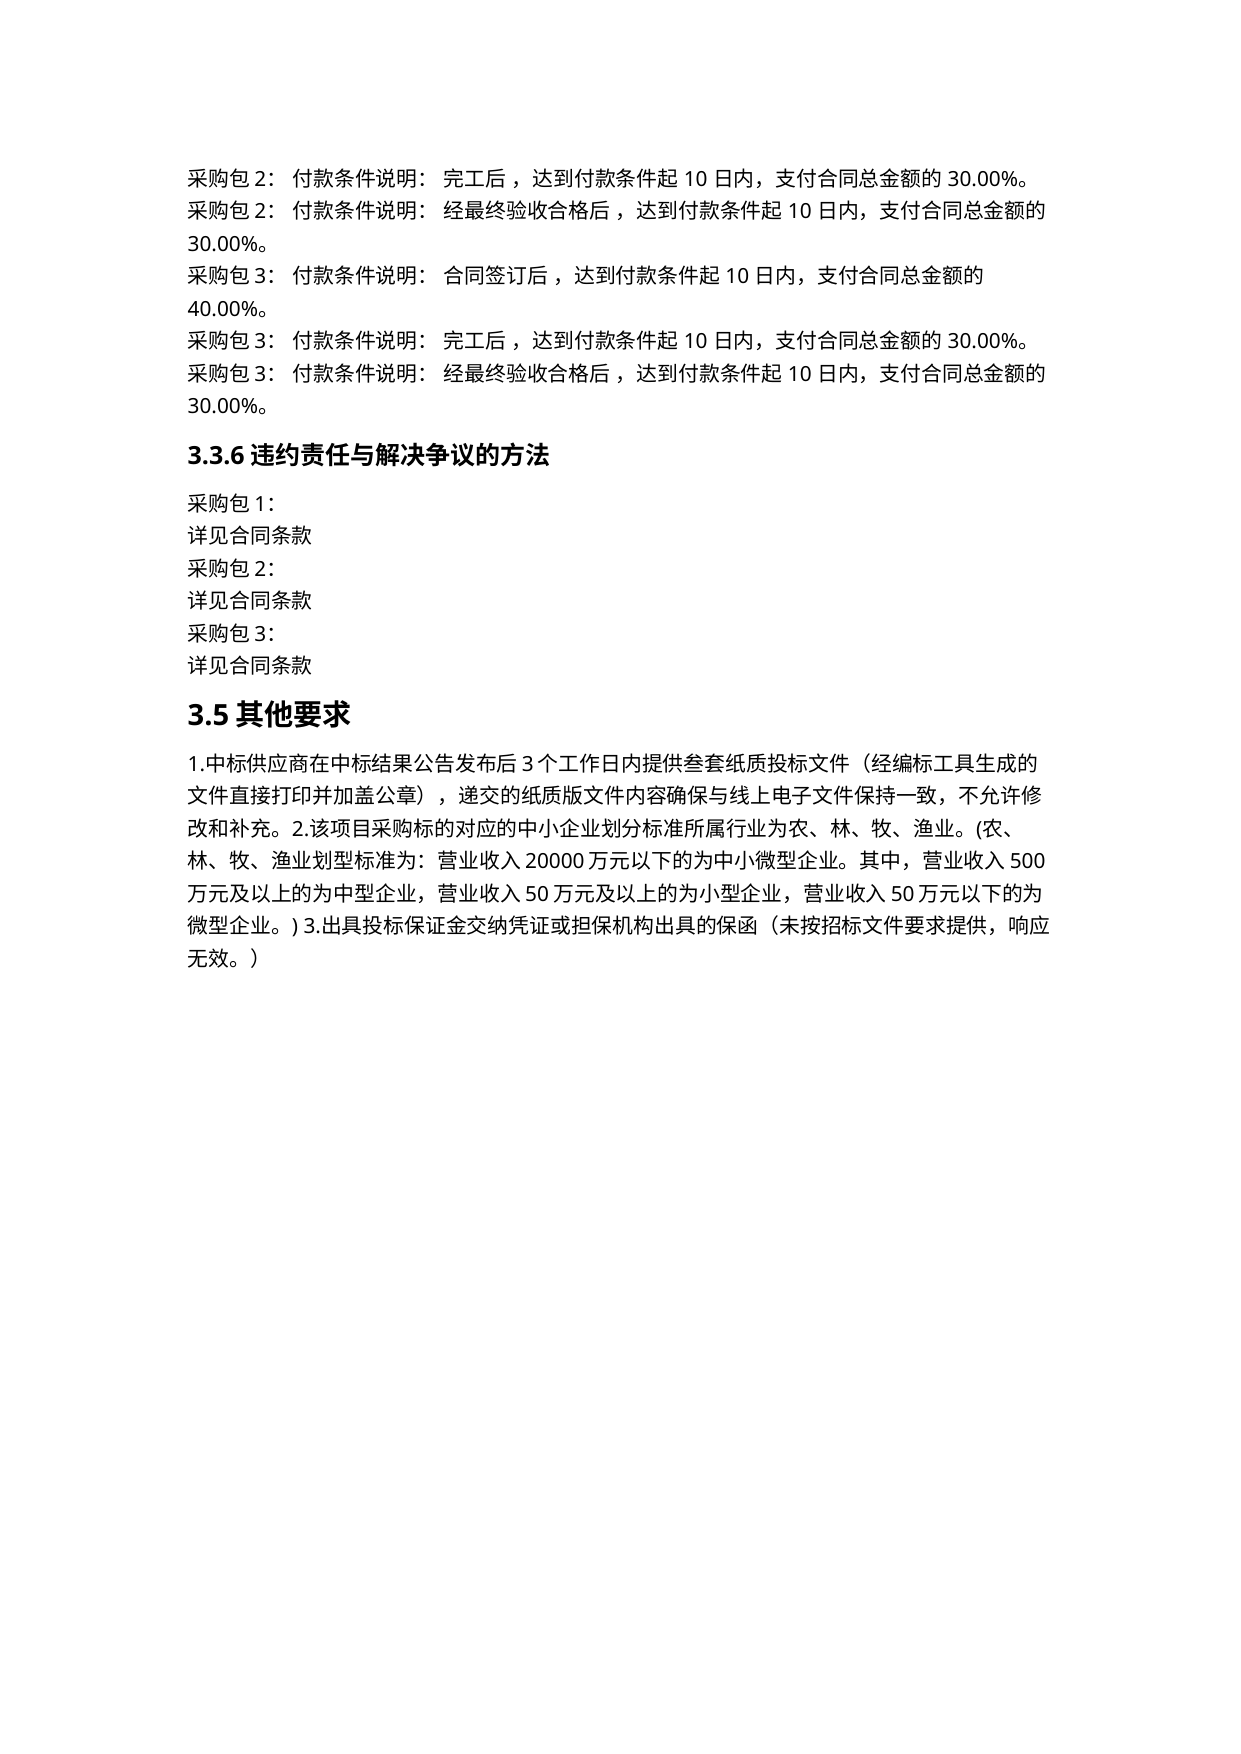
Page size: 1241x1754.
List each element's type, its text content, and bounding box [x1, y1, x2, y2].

text 采购包2： [187, 552, 1053, 584]
text 详见合同条款 [187, 584, 1053, 617]
text 3.5其他要求 [187, 682, 1053, 747]
text 采购包3： 付款条件说明： 经最终验收合格后 ，达到付款条件起 10 日内，支付合同总金额的 30.00%。 [187, 357, 1053, 422]
text 详见合同条款 [187, 649, 1053, 682]
text 采购包2： 付款条件说明： 经最终验收合格后 ，达到付款条件起 10 日内，支付合同总金额的 30.00%。 [187, 194, 1053, 259]
text 详见合同条款 [187, 519, 1053, 552]
text 3.3.6违约责任与解决争议的方法 [187, 422, 1053, 487]
text 1.中标供应商在中标结果公告发布后3个工作日内提供叁套纸质投标文件（经编标工具生成的文件直接打印并加盖公章），递交的纸质版文件内容确保与线上电子文件保持一致，不允许修改和补充。2.该项目采购标的对应的中小企业划分标准所属行业为农、林、牧、渔业。(农、林、牧、渔业划型标准为：营业收入20000万元以下的为中小微型企业。其中，营业收入500万元及以上的为中型企业，营业收入50万元及以上的为小型企业，营业收入50万元以下的为微型企业。) 3.出具投标保证金交纳凭证或担保机构出具的保函（未按招标文件要求提供，响应无效。） [187, 747, 1053, 974]
text 采购包3： 付款条件说明： 合同签订后 ，达到付款条件起 10 日内，支付合同总金额的 40.00%。 [187, 259, 1053, 324]
text 采购包1： [187, 487, 1053, 519]
text 采购包2： 付款条件说明： 完工后 ，达到付款条件起 10 日内，支付合同总金额的 30.00%。 [187, 162, 1053, 194]
text 采购包3： 付款条件说明： 完工后 ，达到付款条件起 10 日内，支付合同总金额的 30.00%。 [187, 324, 1053, 357]
text 采购包3： [187, 617, 1053, 649]
